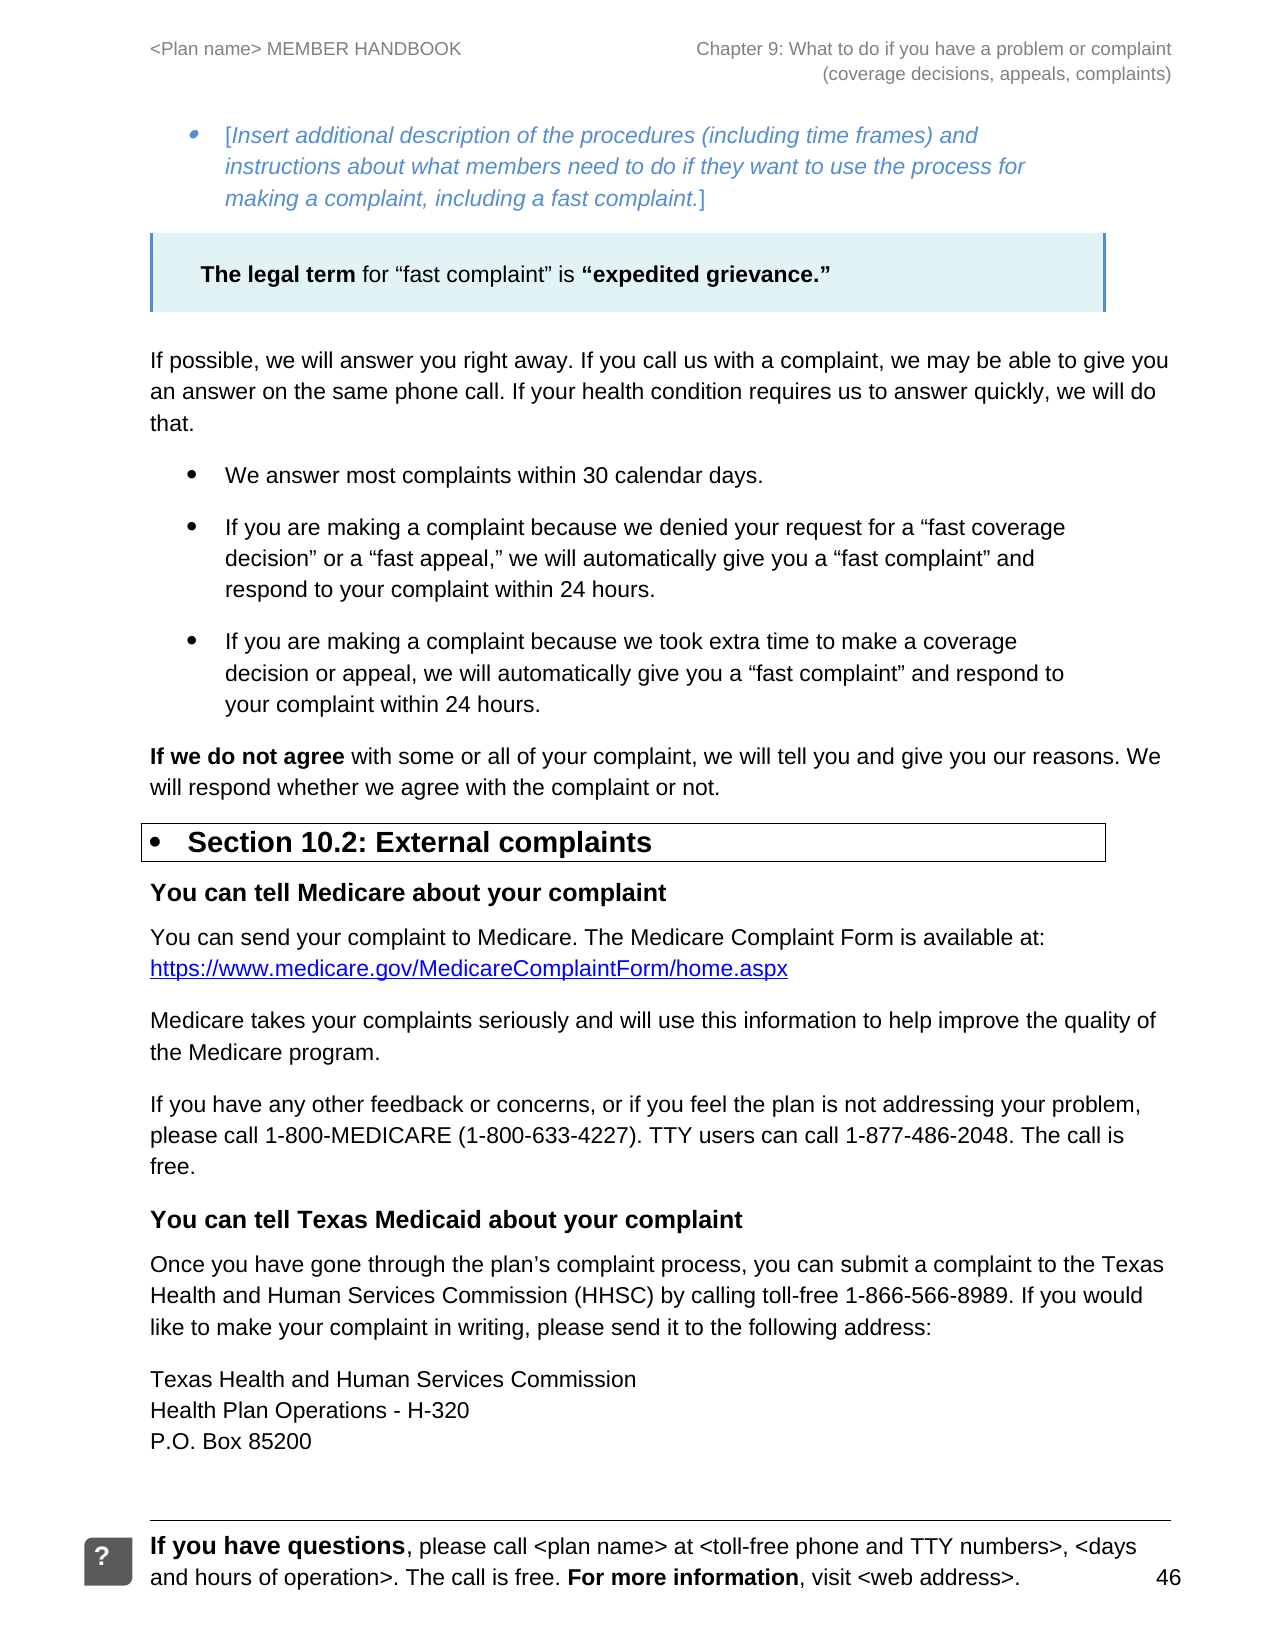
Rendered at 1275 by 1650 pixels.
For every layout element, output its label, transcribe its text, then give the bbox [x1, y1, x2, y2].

text Once you have gone through the plan’s complaint process, you can submit a complaint to the Texas Health and Human Services Commission (HHSC) by calling toll-free 1-866-566-8989. If you would like to make your complaint in writing, please send it to the following address: [150, 1248, 1171, 1341]
list [Insert additional description of the procedures (including time frames) and instructions about what members need to do if they want to use the process for making a complaint, including a fast complaint.] [187, 118, 1096, 212]
subtitle You can tell Texas Medicaid about your complaint [150, 1202, 1096, 1235]
list If you are making a complaint because we denied your request for a “fast coverage decision” or a “fast appeal,” we will automatically give you a “fast complaint” and respond to your complaint within 24 hours. [187, 510, 1096, 604]
text If we do not agree with some or all of your complaint, we will tell you and give you our reasons. We will respond whether we agree with the complaint or not. [150, 739, 1171, 802]
text If you have any other feedback or concerns, or if you feel the plan is not addressing your problem, please call 1-800-MEDICARE (1-800-633-4227). TTY users can call 1-877-486-2048. The call is free. [150, 1087, 1171, 1181]
text Medicare takes your complaints seriously and will use this information to help improve the quality of the Medicare program. [150, 1004, 1171, 1066]
list If you are making a complaint because we took extra time to make a coverage decision or appeal, we will automatically give you a “fast complaint” and respond to your complaint within 24 hours. [187, 625, 1096, 718]
table_header The legal term for “fast complaint” is “expedited grievance.” [153, 236, 1103, 309]
text P.O. Box 85200 [150, 1425, 1171, 1456]
text If possible, we will answer you right away. If you call us with a complaint, we may be able to give you an answer on the same phone call. If your health condition requires us to answer quickly, we will do that. [150, 343, 1171, 437]
text You can send your complaint to Medicare. The Medicare Complaint Form is available at: https://www.medicare.gov/MedicareComplaintForm/home.aspx [150, 921, 1171, 983]
list We answer most complaints within 30 calendar days. [187, 458, 1096, 489]
subtitle You can tell Medicare about your complaint [150, 875, 1096, 908]
text Health Plan Operations - H-320 [150, 1393, 1171, 1425]
subtitle Section 10.2: External complaints [142, 824, 1105, 861]
text Texas Health and Human Services Commission [150, 1362, 1171, 1393]
